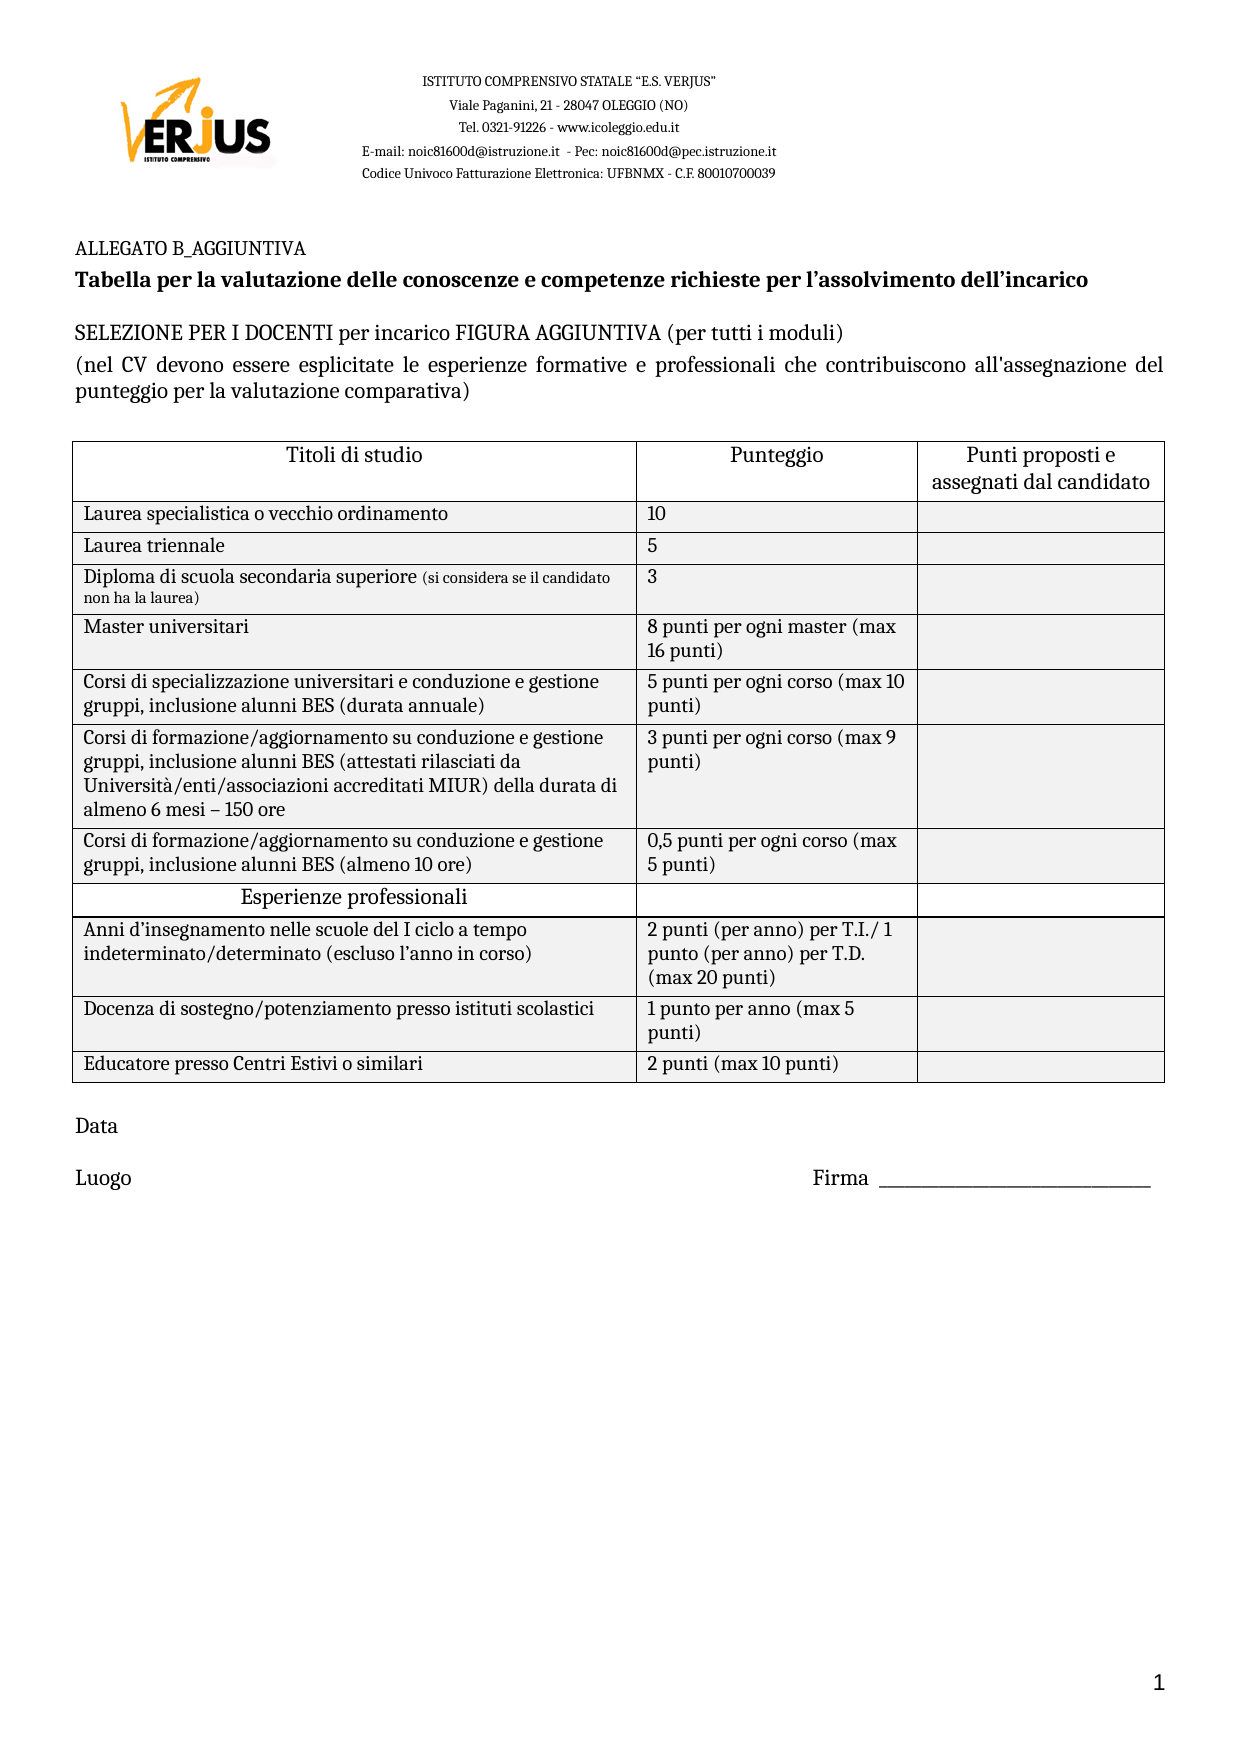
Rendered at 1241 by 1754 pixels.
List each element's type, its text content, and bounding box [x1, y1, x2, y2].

table_cell [918, 670, 1164, 724]
table_cell [637, 884, 917, 916]
table_cell [918, 829, 1164, 883]
table_cell Educatore presso Centri Estivi o similari [73, 1052, 636, 1082]
table_cell Esperienze professionali [73, 884, 636, 916]
table_cell Anni d’insegnamento nelle scuole del I ciclo a tempo indeterminato/determinato (escluso l’anno in corso) [73, 918, 636, 996]
table_cell [918, 997, 1164, 1051]
table_cell [918, 1052, 1164, 1082]
table_cell Diploma di scuola secondaria superiore (si considera se il candidato non ha la laurea) [73, 565, 636, 614]
table_cell 5 [637, 533, 917, 563]
text (nel CV devono essere esplicitate le esperienze formative e professionali che contribuiscono all'assegnazione del punteggio per la valutazione comparativa) [75, 352, 1165, 404]
table_cell [918, 533, 1164, 563]
table_cell Corsi di formazione/aggiornamento su conduzione e gestione gruppi, inclusione alunni BES (almeno 10 ore) [73, 829, 636, 883]
table_cell Laurea triennale [73, 533, 636, 563]
table_cell [918, 884, 1164, 916]
table_cell 0,5 punti per ogni corso (max 5 punti) [637, 829, 917, 883]
table_cell 1 punto per anno (max 5 punti) [637, 997, 917, 1051]
table_cell Laurea specialistica o vecchio ordinamento [73, 502, 636, 532]
table_cell [918, 615, 1164, 669]
table_cell Corsi di specializzazione universitari e conduzione e gestione gruppi, inclusione alunni BES (durata annuale) [73, 670, 636, 724]
table_cell Master universitari [73, 615, 636, 669]
picture [108, 73, 285, 169]
table_cell [918, 502, 1164, 532]
text Data [75, 1113, 1165, 1139]
table_cell 10 [637, 502, 917, 532]
table_cell [918, 725, 1164, 827]
table_cell Corsi di formazione/aggiornamento su conduzione e gestione gruppi, inclusione alunni BES (attestati rilasciati da Università/enti/associazioni accreditati MIUR) della durata di almeno 6 mesi – 150 ore [73, 725, 636, 827]
text Luogo Firma ________________________________ [75, 1164, 1165, 1191]
table_header Punteggio [637, 442, 917, 501]
table_cell 5 punti per ogni corso (max 10 punti) [637, 670, 917, 724]
table_header Punti proposti e assegnati dal candidato [918, 442, 1164, 501]
table_cell 8 punti per ogni master (max 16 punti) [637, 615, 917, 669]
table_cell 3 punti per ogni corso (max 9 punti) [637, 725, 917, 827]
text ALLEGATO B_AGGIUNTIVA [75, 236, 1165, 260]
table_cell 3 [637, 565, 917, 614]
table_cell Docenza di sostegno/potenziamento presso istituti scolastici [73, 997, 636, 1051]
title Tabella per la valutazione delle conoscenze e competenze richieste per l’assolvimento dell’incarico [75, 267, 1165, 293]
table_cell [918, 565, 1164, 614]
table_cell 2 punti (per anno) per T.I./ 1 punto (per anno) per T.D. (max 20 punti) [637, 918, 917, 996]
table_cell [918, 918, 1164, 996]
text SELEZIONE PER I DOCENTI per incarico FIGURA AGGIUNTIVA (per tutti i moduli) [75, 319, 1165, 346]
table_header Titoli di studio [73, 442, 636, 501]
table_cell 2 punti (max 10 punti) [637, 1052, 917, 1082]
